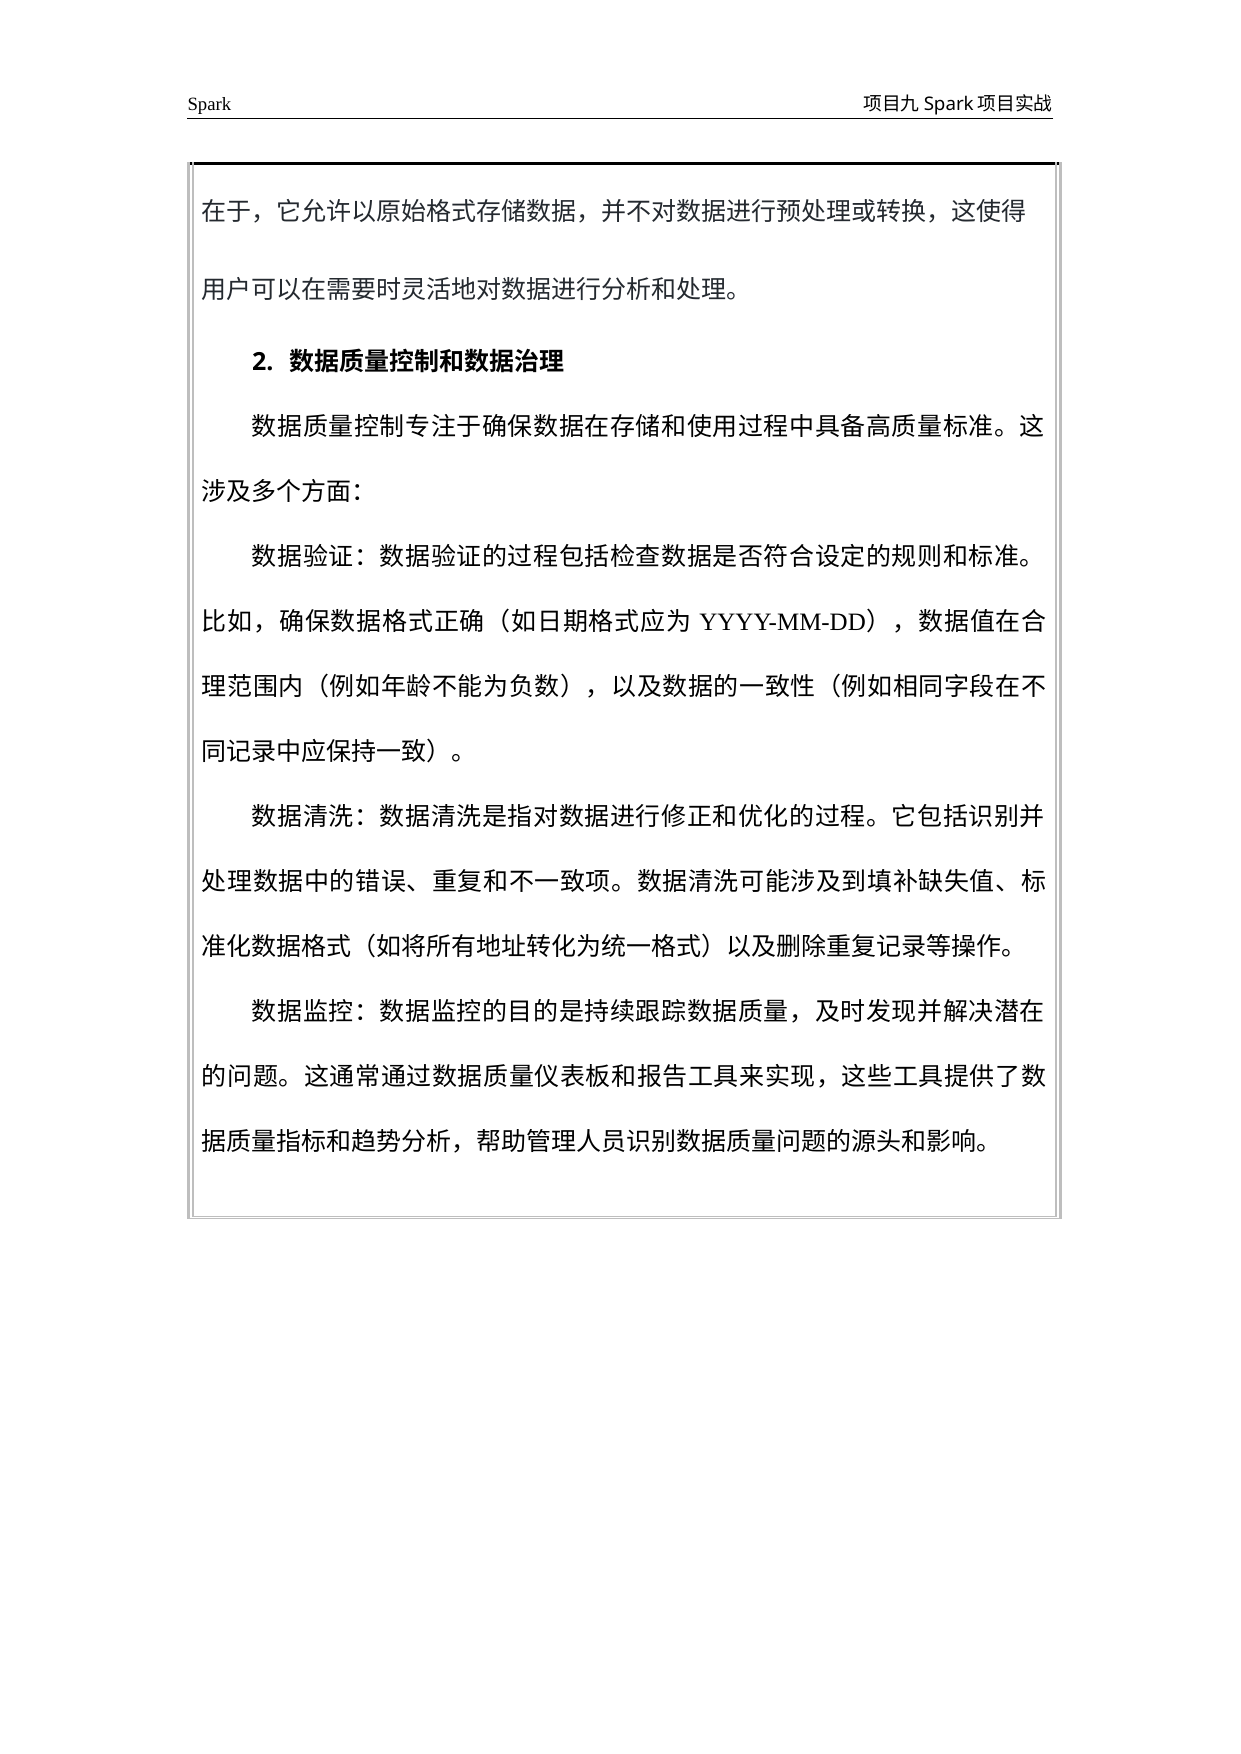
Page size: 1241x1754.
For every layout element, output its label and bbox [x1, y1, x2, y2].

table_cell [194, 165, 1055, 1216]
